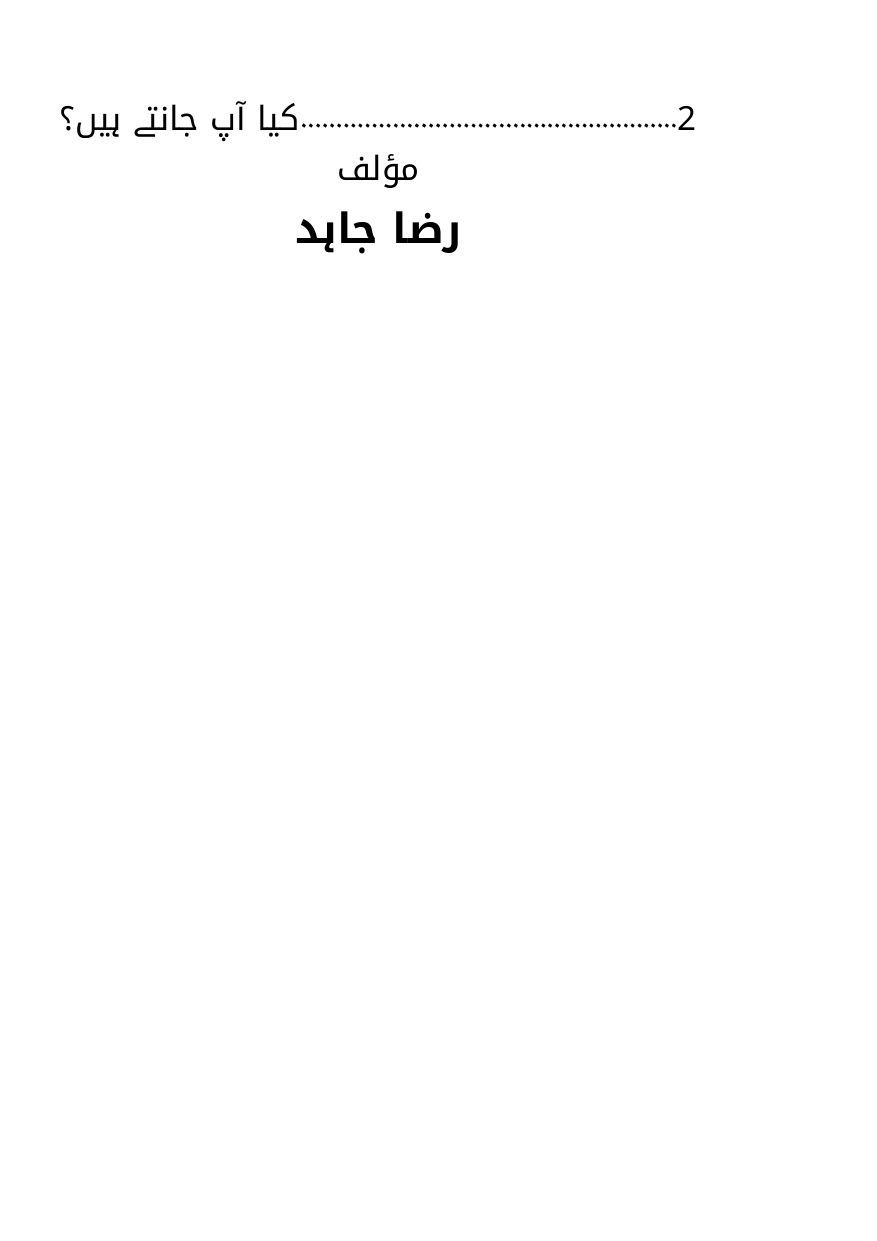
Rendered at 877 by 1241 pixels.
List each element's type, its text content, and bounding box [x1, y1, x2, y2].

text مؤلف [60, 140, 697, 190]
text رضا جاہد [60, 190, 697, 269]
